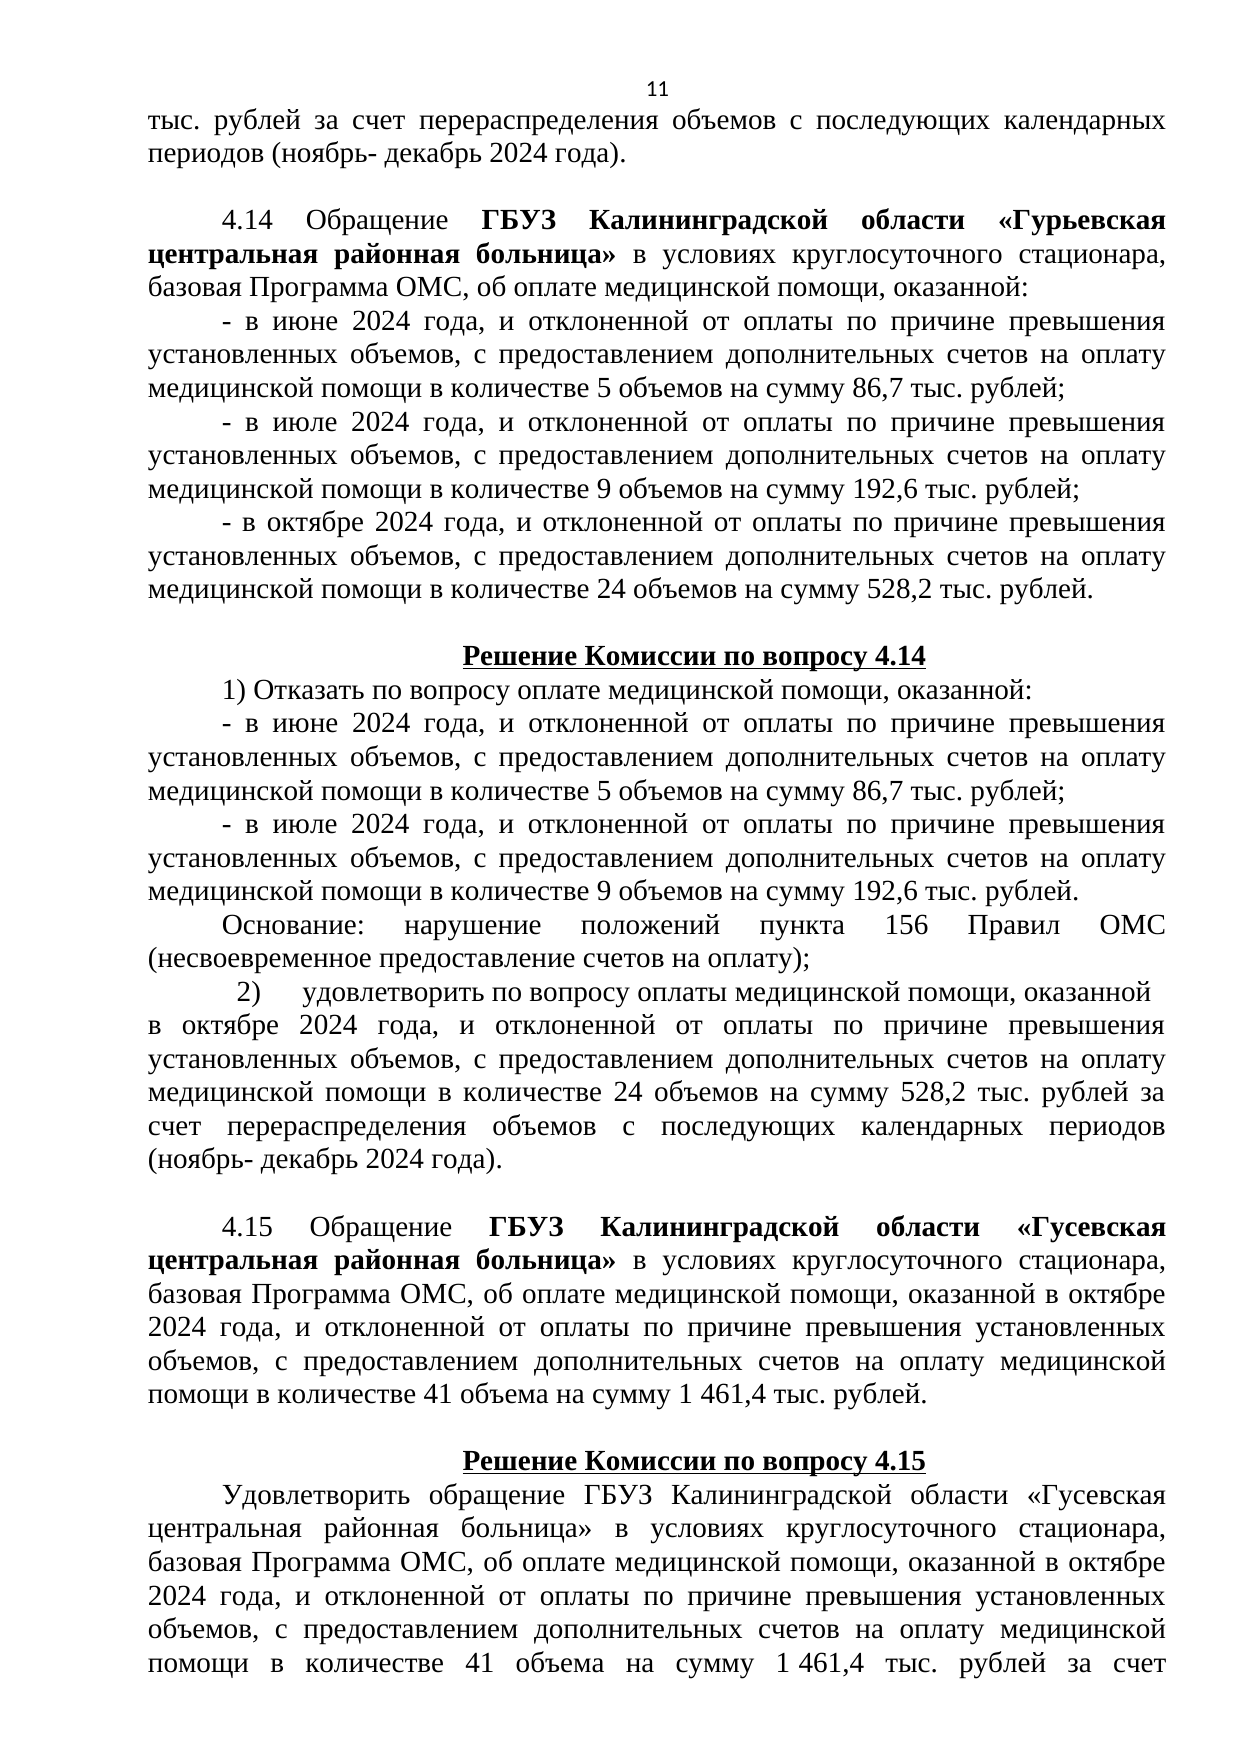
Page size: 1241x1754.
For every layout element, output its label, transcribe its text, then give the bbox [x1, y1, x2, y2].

text - в июне 2024 года, и отклоненной от оплаты по причине превышения установленных объемов, с предоставлением дополнительных счетов на оплату медицинской помощи в количестве 5 объемов на сумму 86,7 тыс. рублей; [148, 706, 1167, 806]
text 4.14 Обращение ГБУЗ Калининградской области «Гурьевская центральная районная больница» в условиях круглосуточного стационара, базовая Программа ОМС, об оплате медицинской помощи, оказанной: [148, 202, 1167, 303]
list удовлетворить по вопросу оплаты медицинской помощи, оказанной [236, 974, 1167, 1007]
text 4.15 Обращение ГБУЗ Калининградской области «Гусевская центральная районная больница» в условиях круглосуточного стационара, базовая Программа ОМС, об оплате медицинской помощи, оказанной в октябре 2024 года, и отклоненной от оплаты по причине превышения установленных объемов, с предоставлением дополнительных счетов на оплату медицинской помощи в количестве 41 объема на сумму 1 461,4 тыс. рублей. [148, 1209, 1167, 1410]
text Решение Комиссии по вопросу 4.15 [148, 1443, 1167, 1477]
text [148, 1477, 1167, 1678]
text - в июле 2024 года, и отклоненной от оплаты по причине превышения установленных объемов, с предоставлением дополнительных счетов на оплату медицинской помощи в количестве 9 объемов на сумму 192,6 тыс. рублей; [148, 404, 1167, 504]
text - в октябре 2024 года, и отклоненной от оплаты по причине превышения установленных объемов, с предоставлением дополнительных счетов на оплату медицинской помощи в количестве 24 объемов на сумму 528,2 тыс. рублей. [148, 504, 1167, 605]
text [148, 102, 1167, 169]
text - в июне 2024 года, и отклоненной от оплаты по причине превышения установленных объемов, с предоставлением дополнительных счетов на оплату медицинской помощи в количестве 5 объемов на сумму 86,7 тыс. рублей; [148, 303, 1167, 404]
text Основание: нарушение положений пункта 156 Правил ОМС (несвоевременное предоставление счетов на оплату); [148, 907, 1167, 974]
text 1) Отказать по вопросу оплате медицинской помощи, оказанной: [148, 672, 1167, 706]
text в октябре 2024 года, и отклоненной от оплаты по причине превышения установленных объемов, с предоставлением дополнительных счетов на оплату медицинской помощи в количестве 24 объемов на сумму 528,2 тыс. рублей за счет перераспределения объемов с последующих календарных периодов (ноябрь- декабрь 2024 года). [148, 1007, 1167, 1175]
text - в июле 2024 года, и отклоненной от оплаты по причине превышения установленных объемов, с предоставлением дополнительных счетов на оплату медицинской помощи в количестве 9 объемов на сумму 192,6 тыс. рублей. [148, 806, 1167, 907]
text Решение Комиссии по вопросу 4.14 [148, 638, 1167, 672]
